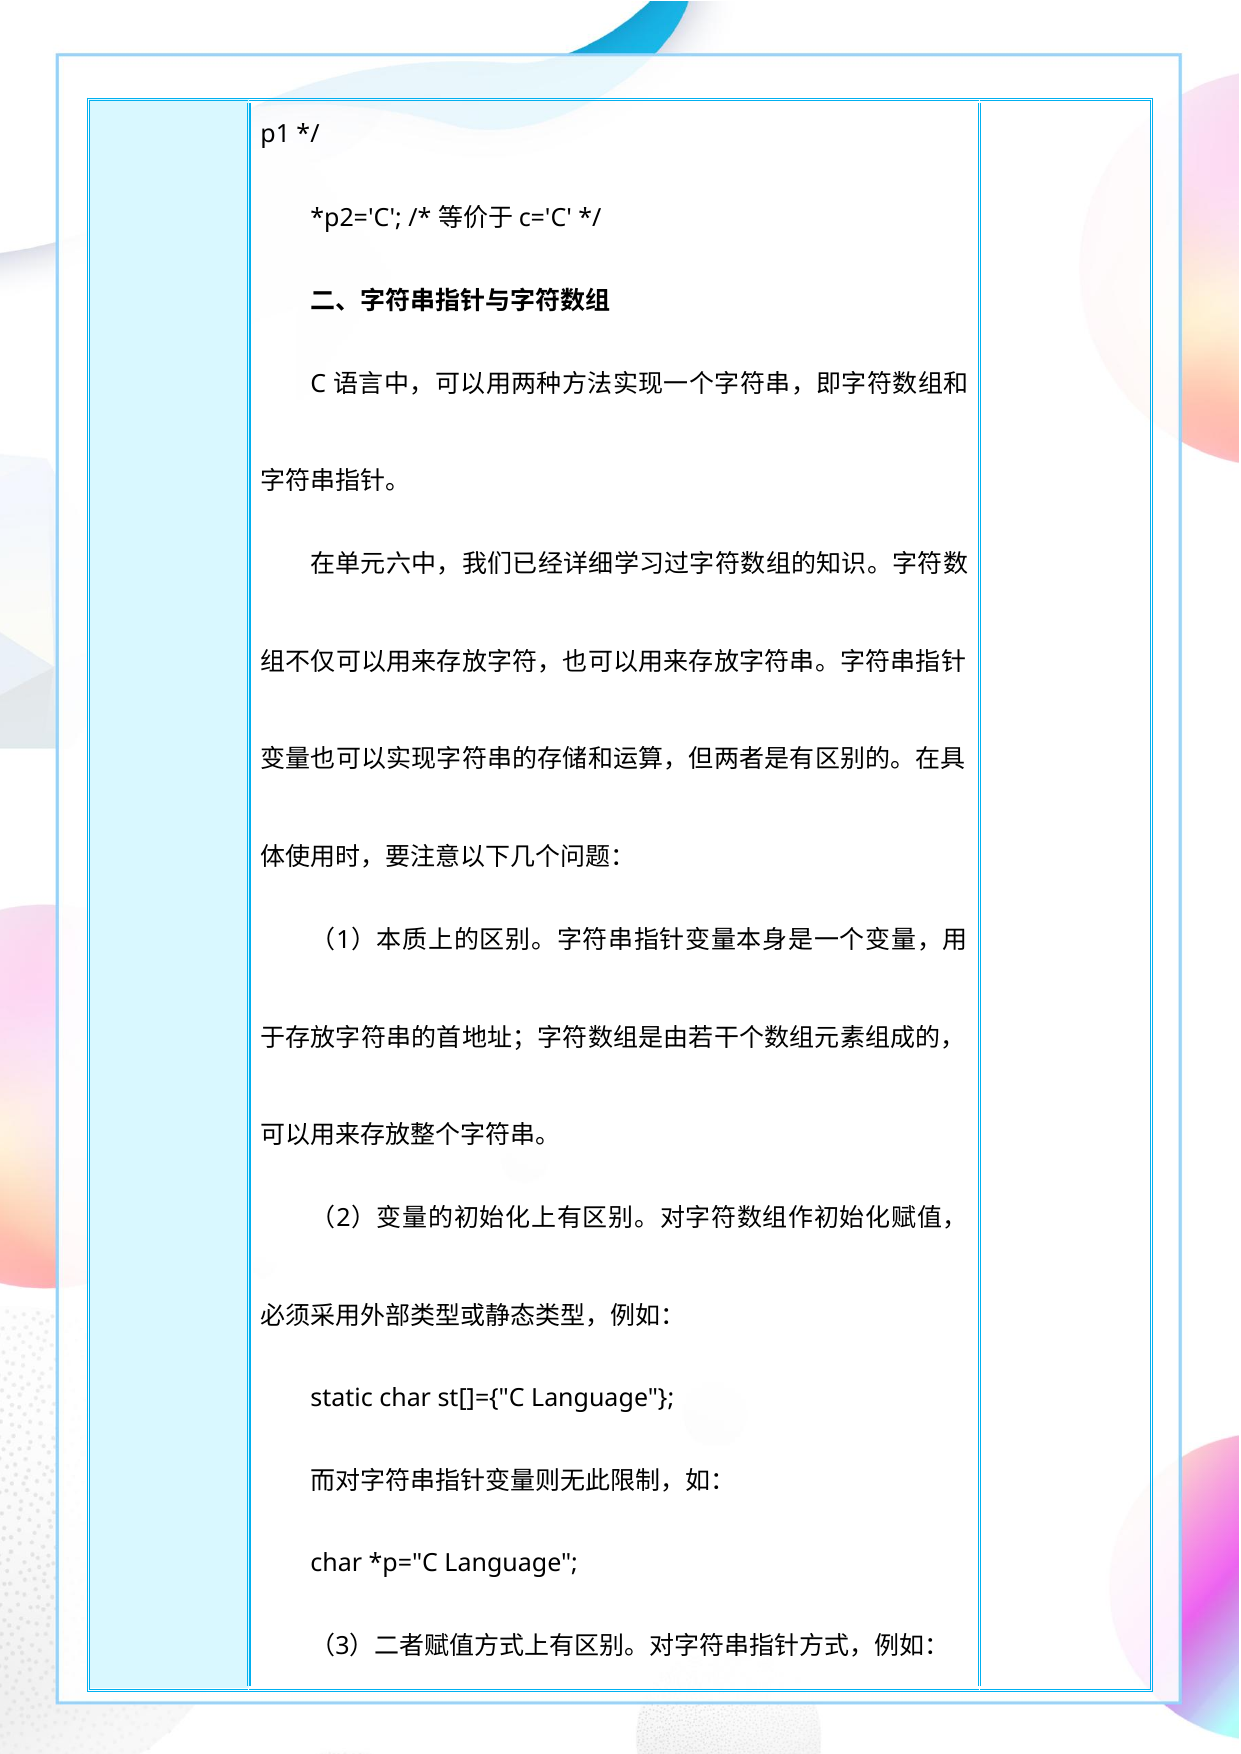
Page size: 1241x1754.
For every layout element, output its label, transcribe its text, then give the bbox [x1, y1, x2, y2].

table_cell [980, 101, 1150, 1688]
table_cell 知识讲解（45min） [90, 99, 249, 1688]
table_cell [249, 101, 979, 1688]
picture [0, 1, 1239, 1754]
